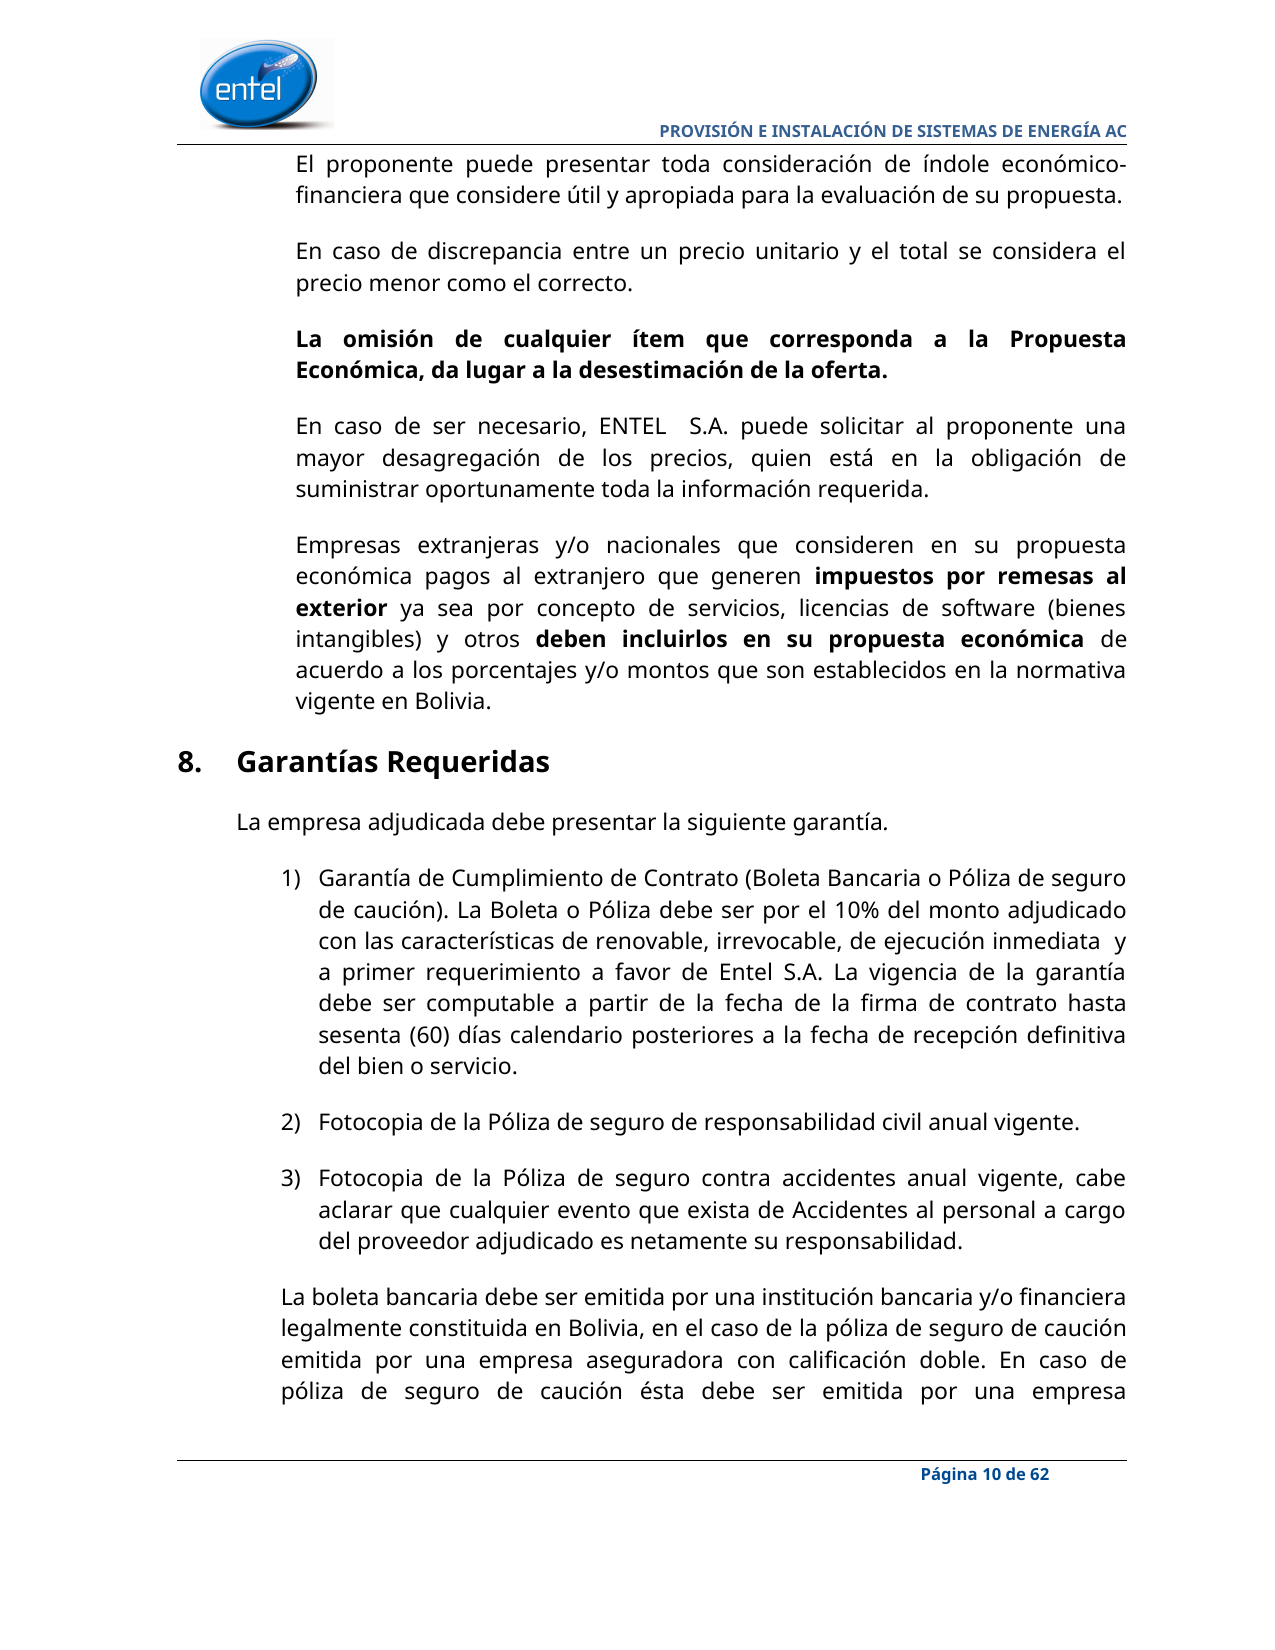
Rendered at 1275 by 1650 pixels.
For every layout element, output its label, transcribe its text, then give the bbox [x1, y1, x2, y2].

text El proponente puede presentar toda consideración de índole económico-financiera que considere útil y apropiada para la evaluación de su propuesta. [295, 148, 1127, 210]
list Fotocopia de la Póliza de seguro de responsabilidad civil anual vigente. [281, 1106, 1127, 1137]
text La omisión de cualquier ítem que corresponda a la Propuesta Económica, da lugar a la desestimación de la oferta. [295, 323, 1127, 385]
list Fotocopia de la Póliza de seguro contra accidentes anual vigente, cabe aclarar que cualquier evento que exista de Accidentes al personal a cargo del proveedor adjudicado es netamente su responsabilidad. [281, 1162, 1127, 1256]
text La empresa adjudicada debe presentar la siguiente garantía. [236, 806, 1127, 837]
list Garantías Requeridas [177, 741, 1127, 781]
text Empresas extranjeras y/o nacionales que consideren en su propuesta económica pagos al extranjero que generen impuestos por remesas al exterior ya sea por concepto de servicios, licencias de software (bienes intangibles) y otros deben incluirlos en su propuesta económica de acuerdo a los porcentajes y/o montos que son establecidos en la normativa vigente en Bolivia. [295, 529, 1127, 716]
text En caso de ser necesario, ENTEL S.A. puede solicitar al proponente una mayor desagregación de los precios, quien está en la obligación de suministrar oportunamente toda la información requerida. [295, 410, 1127, 504]
text En caso de discrepancia entre un precio unitario y el total se considera el precio menor como el correcto. [295, 235, 1127, 298]
list Garantía de Cumplimiento de Contrato (Boleta Bancaria o Póliza de seguro de caución). La Boleta o Póliza debe ser por el 10% del monto adjudicado con las características de renovable, irrevocable, de ejecución inmediata y a primer requerimiento a favor de Entel S.A. La vigencia de la garantía debe ser computable a partir de la fecha de la firma de contrato hasta sesenta (60) días calendario posteriores a la fecha de recepción definitiva del bien o servicio. [281, 862, 1127, 1081]
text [281, 1281, 1127, 1406]
picture [199, 38, 335, 130]
